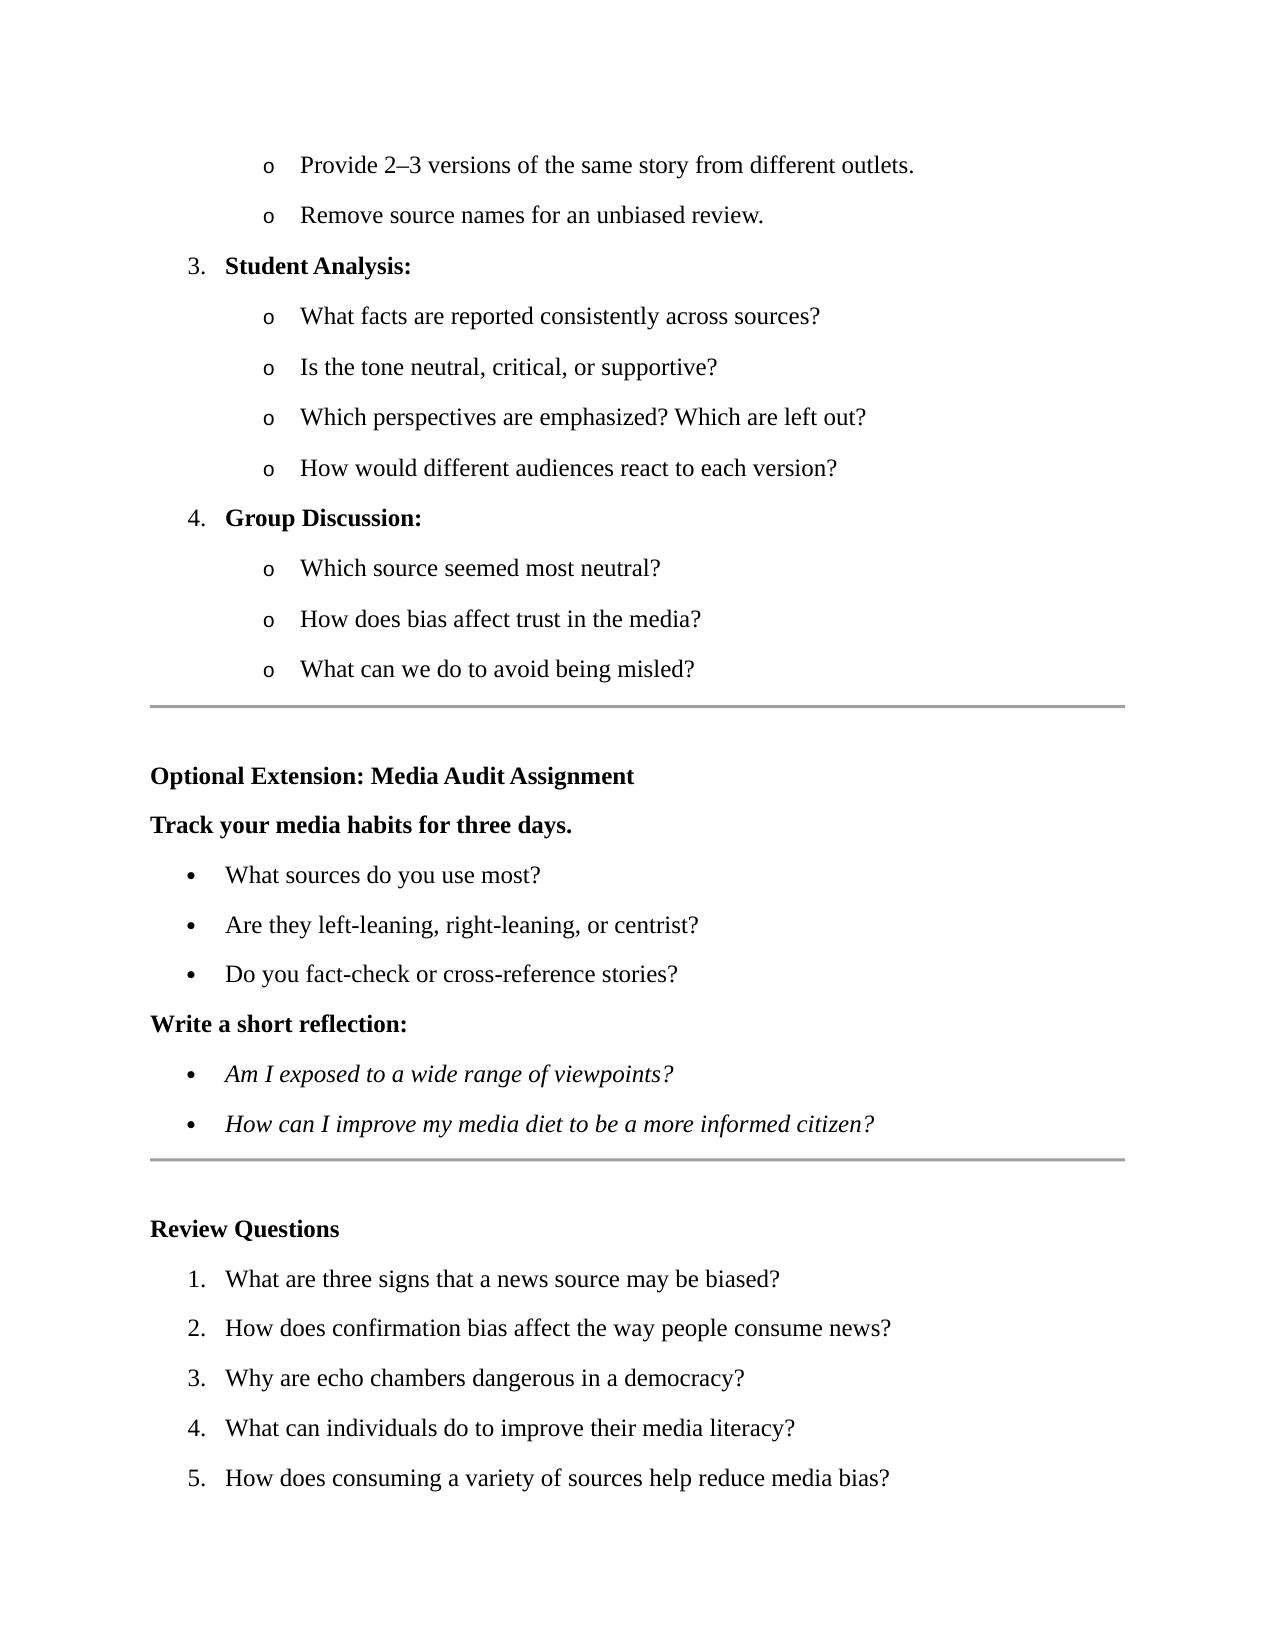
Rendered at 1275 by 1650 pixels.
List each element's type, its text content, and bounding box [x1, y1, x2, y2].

list Group Discussion: [187, 503, 1125, 532]
list What can we do to avoid being misled? [262, 654, 1125, 684]
text Optional Extension: Media Audit Assignment [150, 761, 1125, 789]
list How does consuming a variety of sources help reduce media bias? [187, 1463, 1125, 1491]
list How does confirmation bias affect the way people consume news? [187, 1313, 1125, 1342]
list Why are echo chambers dangerous in a democracy? [187, 1363, 1125, 1392]
list What sources do you use most? [187, 860, 1125, 889]
list How would different audiences react to each version? [262, 453, 1125, 482]
list Are they left-leaning, right-leaning, or centrist? [187, 910, 1125, 939]
list Do you fact-check or cross-reference stories? [187, 959, 1125, 988]
list Provide 2–3 versions of the same story from different outlets. [262, 150, 1125, 179]
list How can I improve my media diet to be a more informed citizen? [187, 1109, 1125, 1137]
list How does bias affect trust in the media? [262, 604, 1125, 633]
text Track your media habits for three days. [150, 811, 1125, 839]
list Student Analysis: [187, 251, 1125, 280]
list What are three signs that a news source may be biased? [187, 1264, 1125, 1293]
list Which source seemed most neutral? [262, 553, 1125, 583]
list What can individuals do to improve their media literacy? [187, 1413, 1125, 1442]
list What facts are reported consistently across sources? [262, 301, 1125, 331]
text Write a short reflection: [150, 1009, 1125, 1038]
list Which perspectives are emphasized? Which are left out? [262, 402, 1125, 432]
list Am I exposed to a wide range of viewpoints? [187, 1059, 1125, 1088]
list Is the tone neutral, critical, or supportive? [262, 352, 1125, 381]
text Review Questions [150, 1214, 1125, 1243]
list Remove source names for an unbiased review. [262, 201, 1125, 230]
